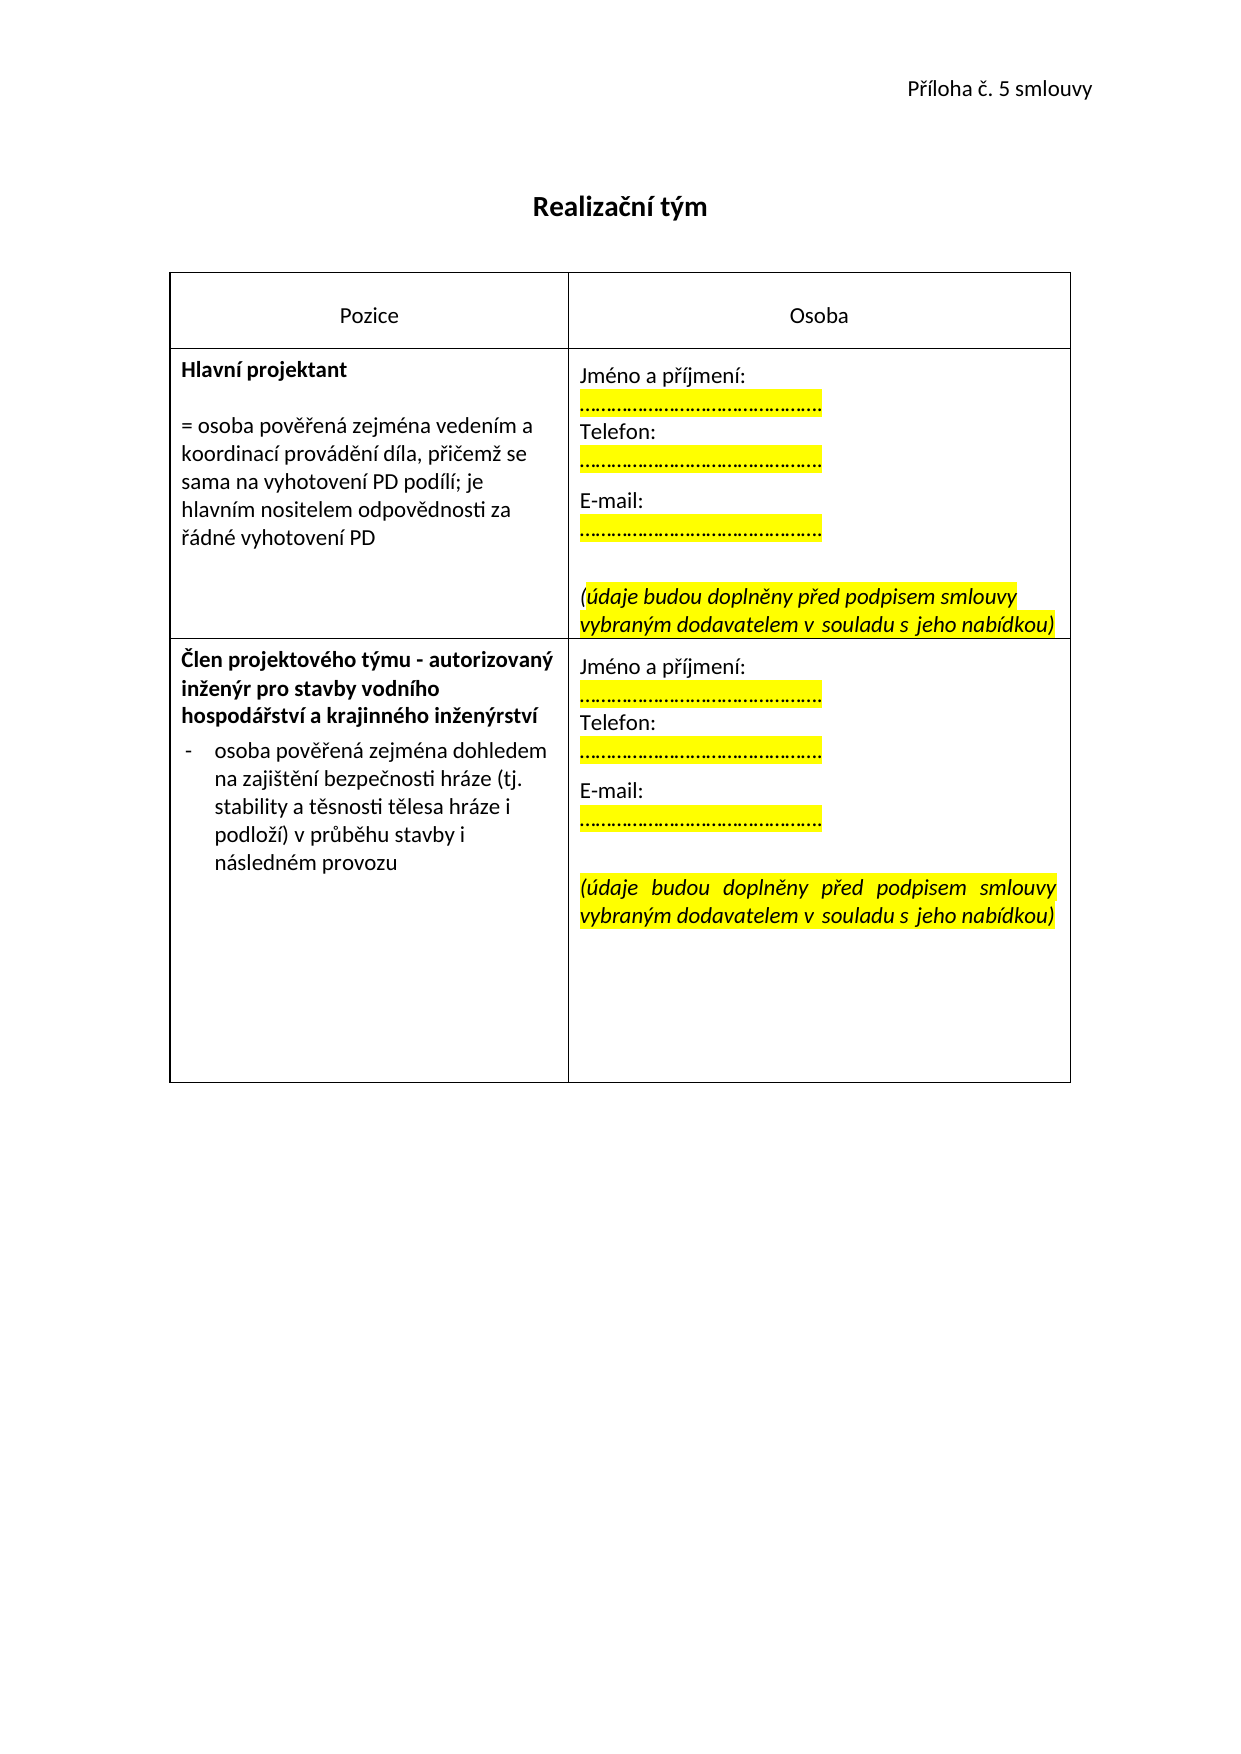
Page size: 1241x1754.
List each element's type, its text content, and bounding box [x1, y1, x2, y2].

table_cell Člen projektového týmu - autorizovaný inženýr pro stavby vodního hospodářství a krajinného inženýrství osoba pověřená zejména dohledem na zajištění bezpečnosti hráze (tj. stability a těsnosti tělesa hráze i podloží) v průběhu stavby i následném provozu [171, 639, 568, 1082]
table_header Pozice [171, 273, 568, 348]
text Realizační tým [148, 188, 1093, 224]
table_cell Jméno a příjmení: ………………………………………. Telefon: ………………………………………. E-mail: ………………………………………. (údaje budou doplněny před podpisem smlouvy vybraným dodavatelem v souladu s jeho nabídkou) [569, 639, 1070, 1082]
table_cell Jméno a příjmení: ………………………………………. Telefon: ………………………………………. E-mail: ………………………………………. (údaje budou doplněny před podpisem smlouvy vybraným dodavatelem v souladu s jeho nabídkou) [569, 349, 1070, 638]
table_header Osoba [569, 273, 1070, 348]
table_cell Hlavní projektant = osoba pověřená zejména vedením a koordinací provádění díla, přičemž se sama na vyhotovení PD podílí; je hlavním nositelem odpovědnosti za řádné vyhotovení PD [171, 349, 568, 638]
